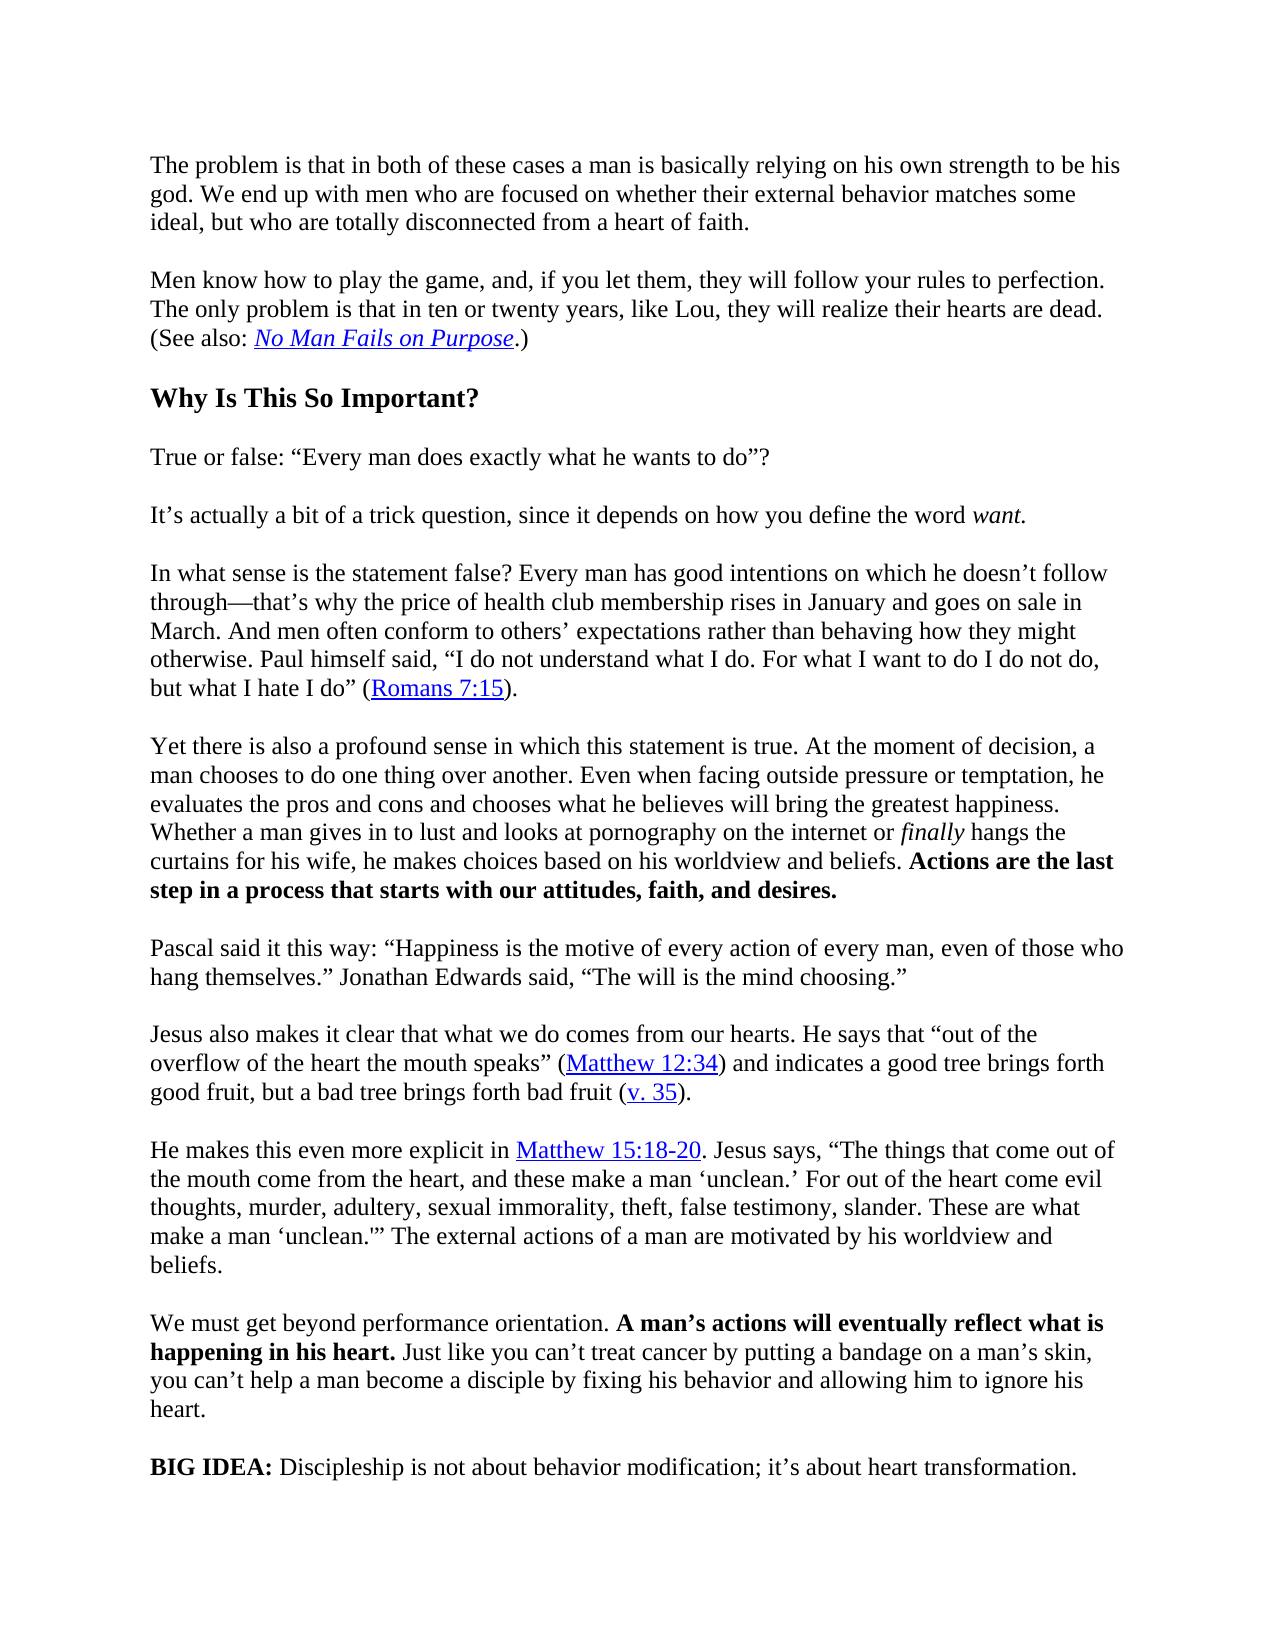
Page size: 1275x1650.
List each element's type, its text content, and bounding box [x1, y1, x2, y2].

text In what sense is the statement false? Every man has good intentions on which he doesn’t follow through—that’s why the price of health club membership rises in January and goes on sale in March. And men often conform to others’ expectations rather than behaving how they might otherwise. Paul himself said, “I do not understand what I do. For what I want to do I do not do, but what I hate I do” (Romans 7:15). [150, 558, 1125, 702]
text He makes this even more explicit in Matthew 15:18-20. Jesus says, “The things that come out of the mouth come from the heart, and these make a man ‘unclean.’ For out of the heart come evil thoughts, murder, adultery, sexual immorality, theft, false testimony, slander. These are what make a man ‘unclean.'” The external actions of a man are motivated by his worldview and beliefs. [150, 1135, 1125, 1279]
text Men know how to play the game, and, if you let them, they will follow your rules to perfection. The only problem is that in ten or twenty years, like Lou, they will realize their hearts are dead. (See also: No Man Fails on Purpose.) [150, 265, 1125, 352]
text It’s actually a bit of a trick question, since it depends on how you define the word want. [150, 500, 1125, 529]
text Jesus also makes it clear that what we do comes from our hearts. He says that “out of the overflow of the heart the mouth speaks” (Matthew 12:34) and indicates a good tree brings forth good fruit, but a bad tree brings forth bad fruit (v. 35). [150, 1019, 1125, 1106]
text Yet there is also a profound sense in which this statement is true. At the moment of decision, a man chooses to do one thing over another. Even when facing outside pressure or temptation, he evaluates the pros and cons and chooses what he believes will bring the greatest happiness. Whether a man gives in to lust and looks at pornography on the internet or finally hangs the curtains for his wife, he makes choices based on his worldview and beliefs. Actions are the last step in a process that starts with our attitudes, faith, and desires. [150, 731, 1125, 904]
text BIG IDEA: Discipleship is not about behavior modification; it’s about heart transformation. [150, 1452, 1125, 1481]
text Pascal said it this way: “Happiness is the motive of every action of every man, even of those who hang themselves.” Jonathan Edwards said, “The will is the mind choosing.” [150, 933, 1125, 990]
text Why Is This So Important? [150, 381, 1125, 413]
text The problem is that in both of these cases a man is basically relying on his own strength to be his god. We end up with men who are focused on whether their external behavior matches some ideal, but who are totally disconnected from a heart of faith. [150, 150, 1125, 236]
text We must get beyond performance orientation. A man’s actions will eventually reflect what is happening in his heart. Just like you can’t treat cancer by putting a bandage on a man’s skin, you can’t help a man become a disciple by fixing his behavior and allowing him to ignore his heart. [150, 1308, 1125, 1423]
text True or false: “Every man does exactly what he wants to do”? [150, 442, 1125, 471]
